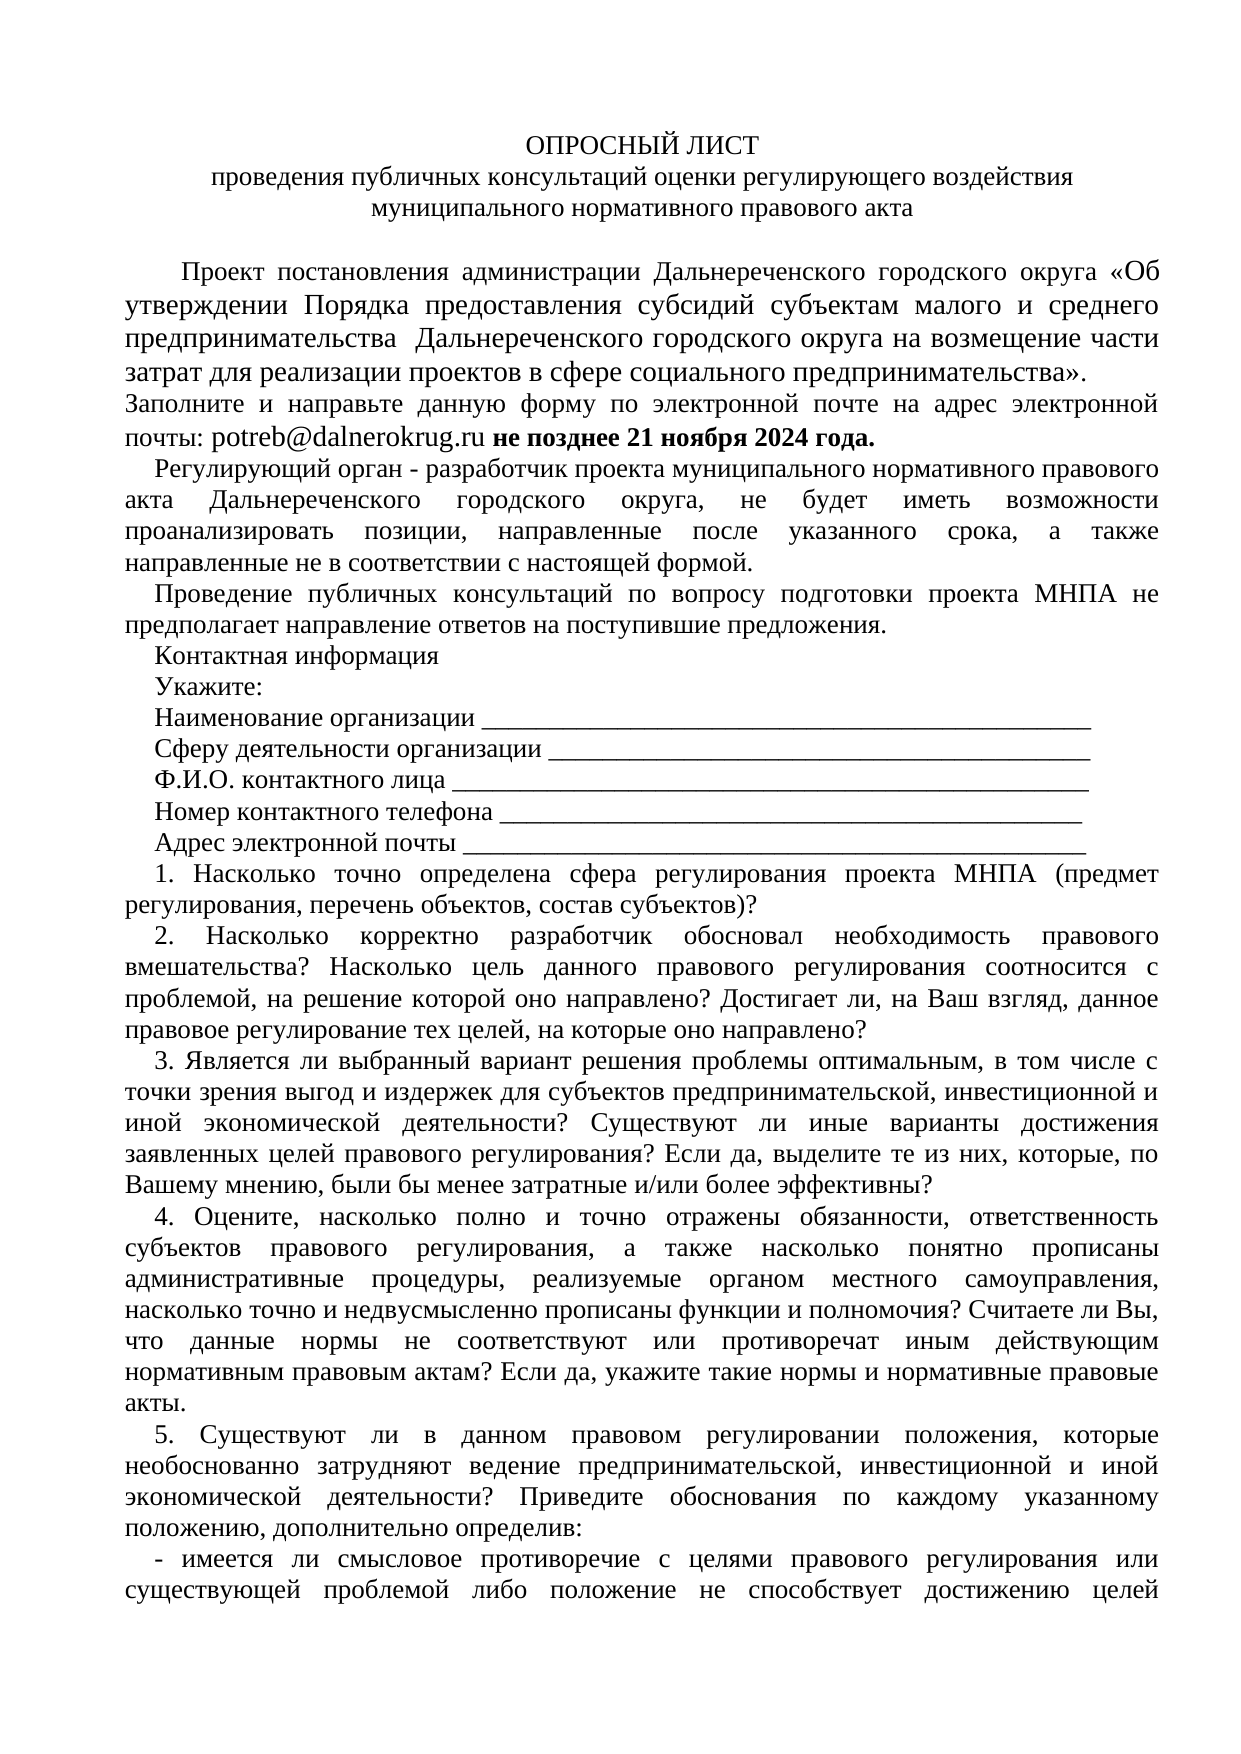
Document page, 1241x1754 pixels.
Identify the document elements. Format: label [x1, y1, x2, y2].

table_header [118, 118, 1167, 1615]
